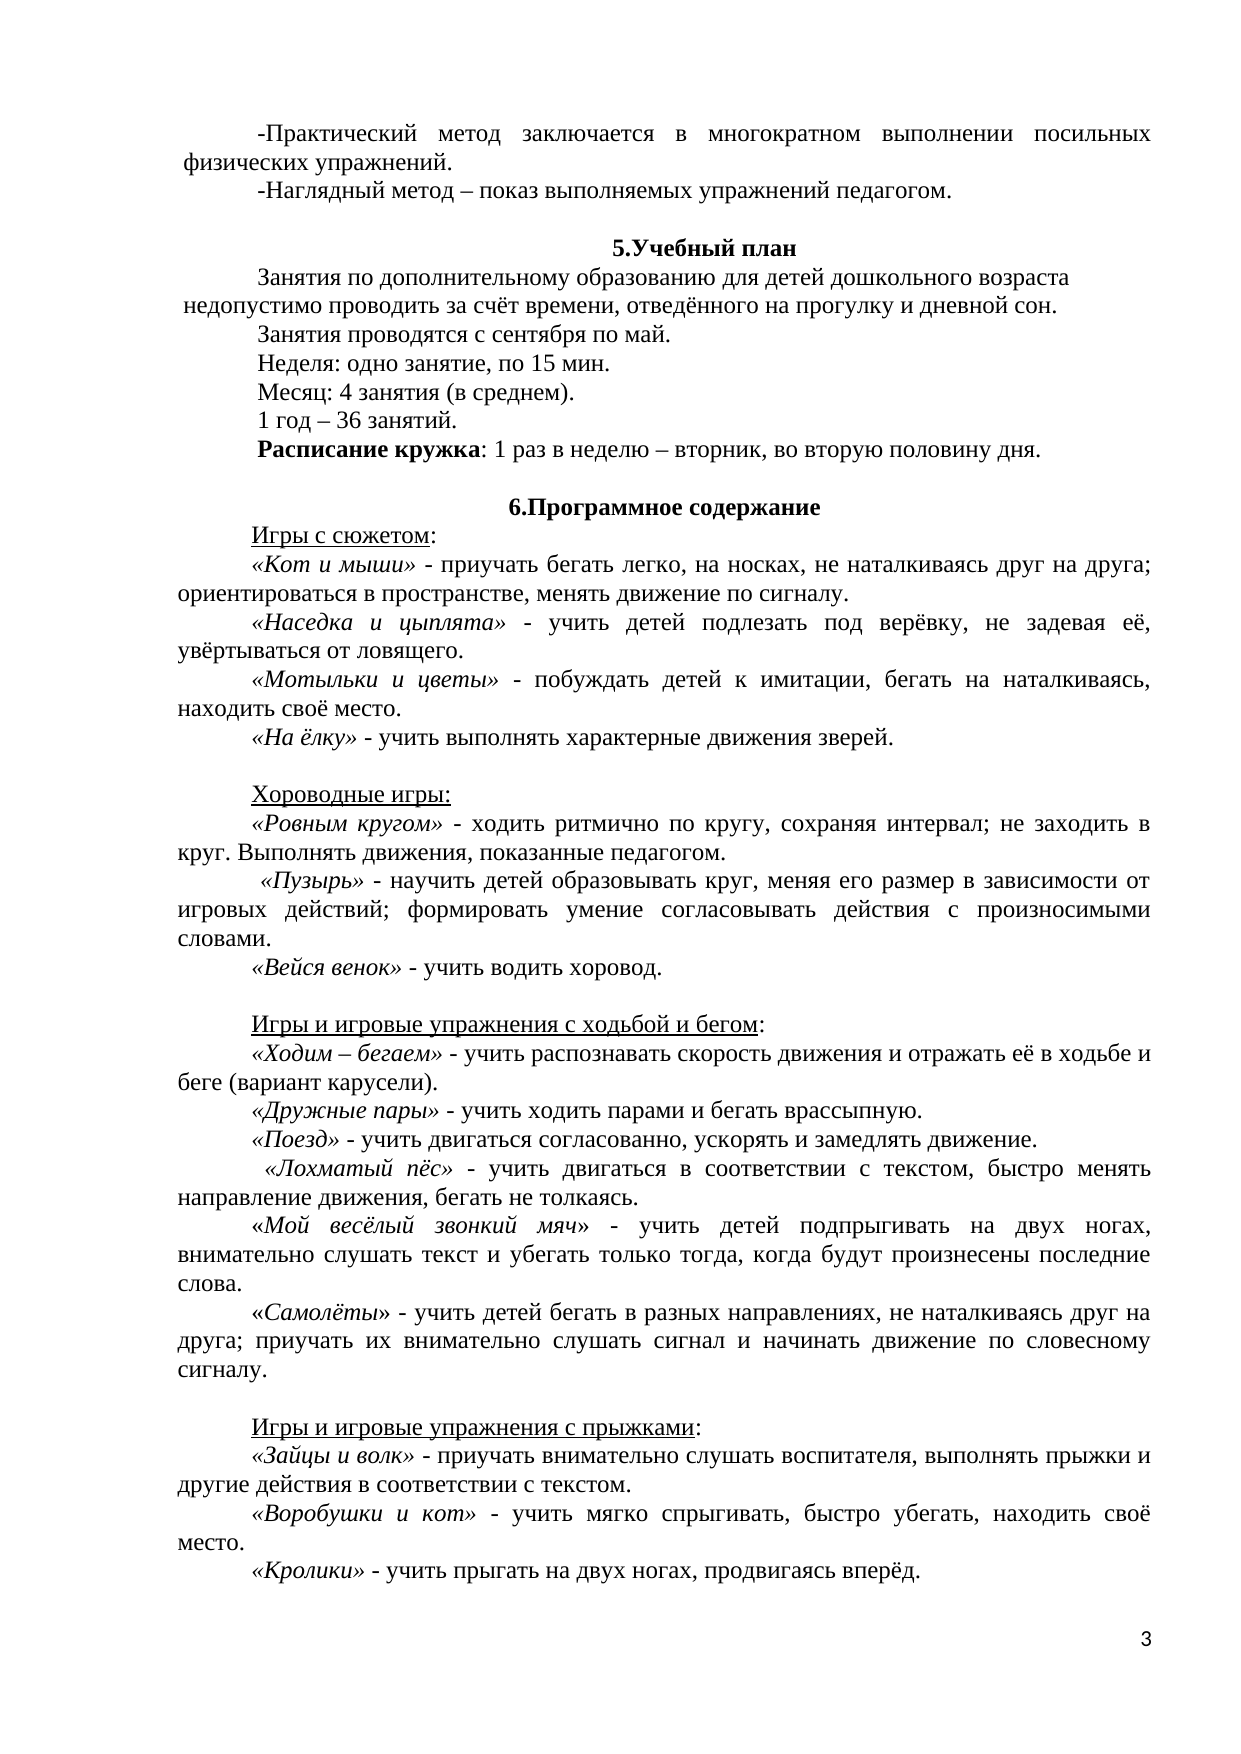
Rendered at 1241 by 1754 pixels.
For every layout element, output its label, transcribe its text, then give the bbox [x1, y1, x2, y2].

text Игры и игровые упражнения с прыжками: [177, 1412, 1152, 1441]
text «Дружные пары» - учить ходить парами и бегать врассыпную. [177, 1096, 1152, 1124]
text «Ровным кругом» - ходить ритмично по кругу, сохраняя интервал; не заходить в круг. Выполнять движения, показанные педагогом. [177, 808, 1152, 866]
text Неделя: одно занятие, по 15 мин. [183, 348, 1152, 377]
text Игры и игровые упражнения с ходьбой и бегом: [177, 1009, 1152, 1038]
text Месяц: 4 занятия (в среднем). [183, 377, 1152, 406]
text «Кот и мыши» - приучать бегать легко, на носках, не наталкиваясь друг на друга; ориентироваться в пространстве, менять движение по сигналу. [177, 549, 1152, 607]
text Игры с сюжетом: [177, 521, 1152, 549]
text «Ходим – бегаем» - учить распознавать скорость движения и отражать её в ходьбе и беге (вариант карусели). [177, 1038, 1152, 1096]
text «Мой весёлый звонкий мяч» - учить детей подпрыгивать на двух ногах, внимательно слушать текст и убегать только тогда, когда будут произнесены последние слова. [177, 1211, 1152, 1297]
text «Зайцы и волк» - приучать внимательно слушать воспитателя, выполнять прыжки и другие действия в соответствии с текстом. [177, 1441, 1152, 1498]
text -Практический метод заключается в многократном выполнении посильных физических упражнений. [183, 118, 1152, 176]
text «Воробушки и кот» - учить мягко спрыгивать, быстро убегать, находить своё место. [177, 1498, 1152, 1556]
text «Кролики» - учить прыгать на двух ногах, продвигаясь вперёд. [177, 1556, 1152, 1584]
text Занятия по дополнительному образованию для детей дошкольного возраста недопустимо проводить за счёт времени, отведённого на прогулку и дневной сон. [183, 262, 1152, 319]
text 5.Учебный план [183, 233, 1152, 262]
text «Наседка и цыплята» - учить детей подлезать под верёвку, не задевая её, увёртываться от ловящего. [177, 607, 1152, 664]
text 6.Программное содержание [177, 492, 1152, 521]
text Хороводные игры: [177, 779, 1152, 808]
text «Пузырь» - научить детей образовывать круг, меняя его размер в зависимости от игровых действий; формировать умение согласовывать действия с произносимыми словами. [177, 866, 1152, 952]
text «Самолёты» - учить детей бегать в разных направлениях, не наталкиваясь друг на друга; приучать их внимательно слушать сигнал и начинать движение по словесному сигналу. [177, 1297, 1152, 1383]
text «Лохматый пёс» - учить двигаться в соответствии с текстом, быстро менять направление движения, бегать не толкаясь. [177, 1153, 1152, 1211]
text -Наглядный метод – показ выполняемых упражнений педагогом. [183, 176, 1152, 204]
text Расписание кружка: 1 раз в неделю – вторник, во вторую половину дня. [183, 434, 1152, 463]
text «Мотыльки и цветы» - побуждать детей к имитации, бегать на наталкиваясь, находить своё место. [177, 664, 1152, 722]
text Занятия проводятся с сентября по май. [183, 319, 1152, 348]
text «Вейся венок» - учить водить хоровод. [177, 952, 1152, 981]
text «На ёлку» - учить выполнять характерные движения зверей. [177, 722, 1152, 751]
text 1 год – 36 занятий. [183, 406, 1152, 434]
text «Поезд» - учить двигаться согласованно, ускорять и замедлять движение. [177, 1124, 1152, 1153]
